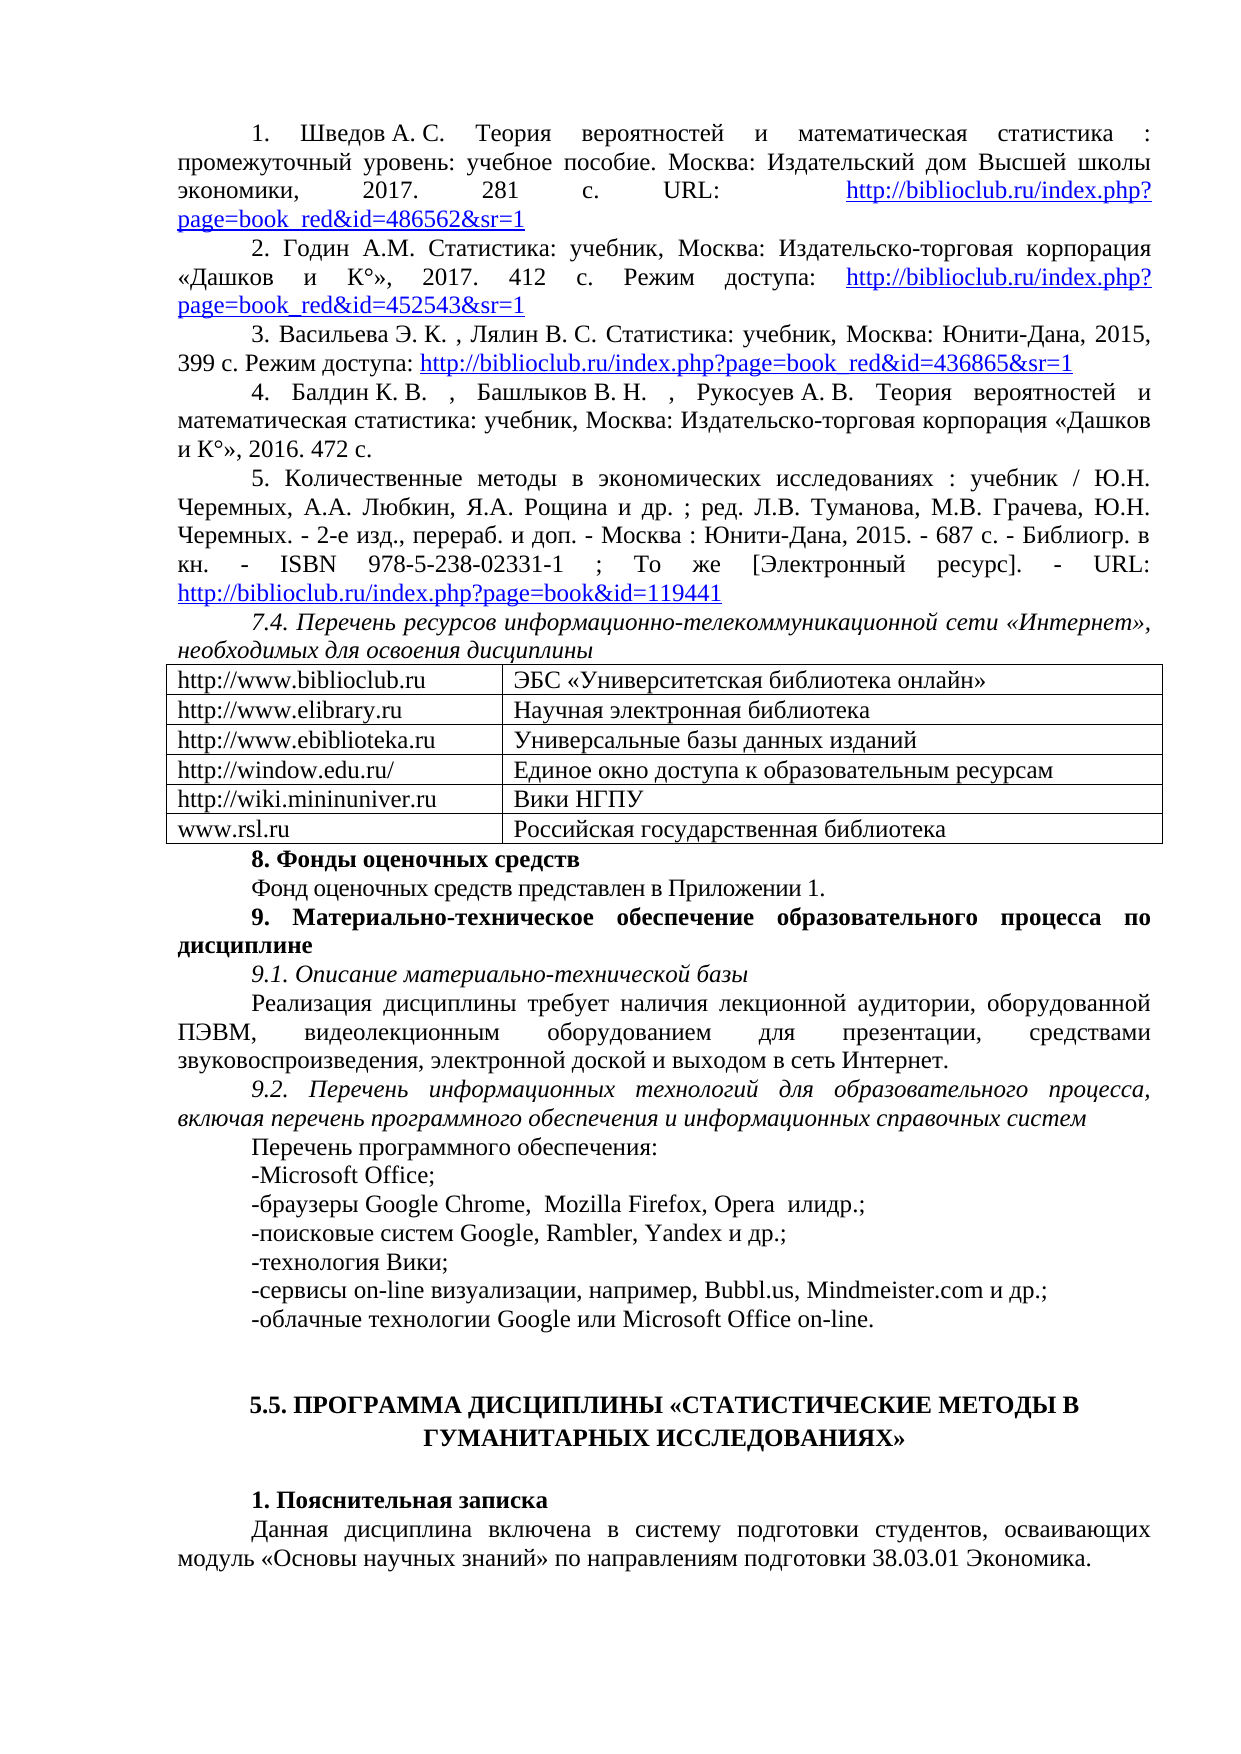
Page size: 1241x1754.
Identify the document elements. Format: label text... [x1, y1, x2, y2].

text Реализация дисциплины требует наличия лекционной аудитории, оборудованной ПЭВМ, видеолекционным оборудованием для презентации, средствами звуковоспроизведения, электронной доской и выходом в сеть Интернет. [177, 988, 1152, 1074]
table_cell Единое окно доступа к образовательным ресурсам [503, 755, 1162, 783]
text -Microsoft Office; [177, 1160, 1152, 1189]
table_cell www.rsl.ru [167, 814, 502, 843]
table_cell http://window.edu.ru/ [167, 755, 502, 783]
table_cell http://www.ebiblioteka.ru [167, 725, 502, 754]
text -сервисы on-line визуализации, например, Bubbl.us, Mindmeister.com и др.; [177, 1275, 1152, 1304]
text 8. Фонды оценочных средств [177, 844, 1152, 873]
table_header http://www.biblioclub.ru [167, 665, 502, 694]
text 4. Балдин К. В. , Башлыков В. Н. , Рукосуев А. В. Теория вероятностей и математическая статистика: учебник, Москва: Издательско-торговая корпорация «Дашков и К°», 2016. 472 с. [177, 377, 1152, 463]
table_cell Российская государственная библиотека [503, 814, 1162, 843]
table_cell http://wiki.mininuniver.ru [167, 785, 502, 813]
table_cell Научная электронная библиотека [503, 695, 1162, 724]
table_cell Универсальные базы данных изданий [503, 725, 1162, 754]
table_cell Вики НГПУ [503, 785, 1162, 813]
text 5. Количественные методы в экономических исследованиях : учебник / Ю.Н. Черемных, А.А. Любкин, Я.А. Рощина и др. ; ред. Л.В. Туманова, М.В. Грачева, Ю.Н. Черемных. - 2-е изд., перераб. и доп. - Москва : Юнити-Дана, 2015. - 687 с. - Библиогр. в кн. - ISBN 978-5-238-02331-1 ; То же [Электронный ресурс]. - URL: http://biblioclub.ru/index.php?page=book&id=119441 [177, 463, 1152, 607]
table_cell http://www.elibrary.ru [167, 695, 502, 724]
text 9. Материально-техническое обеспечение образовательного процесса по дисциплине [177, 902, 1152, 959]
text -поисковые систем Google, Rambler, Yandex и др.; [177, 1218, 1152, 1247]
text 3. Васильева Э. К. , Лялин В. С. Статистика: учебник, Москва: Юнити-Дана, 2015, 399 с. Режим доступа: http://biblioclub.ru/index.php?page=book_red&id=436865&sr=1 [177, 319, 1152, 377]
text -облачные технологии Google или Microsoft Office on-line. [177, 1304, 1152, 1333]
text Перечень программного обеспечения: [177, 1132, 1152, 1160]
text Фонд оценочных средств представлен в Приложении 1. [177, 873, 1152, 902]
subtitle 5.5. Программа дисциплины «Статистические методы в гуманитарных исследованиях» [177, 1390, 1152, 1452]
text -технология Вики; [177, 1247, 1152, 1275]
text 9.2. Перечень информационных технологий для образовательного процесса, включая перечень программного обеспечения и информационных справочных систем [177, 1074, 1152, 1132]
text 9.1. Описание материально-технической базы [177, 959, 1152, 988]
text 1. Шведов А. С. Теория вероятностей и математическая статистика : промежуточный уровень: учебное пособие. Москва: Издательский дом Высшей школы экономики, 2017. 281 с. URL: http://biblioclub.ru/index.php?page=book_red&id=486562&sr=1 [177, 118, 1152, 233]
text 2. Годин А.М. Статистика: учебник, Москва: Издательско-торговая корпорация «Дашков и К°», 2017. 412 с. Режим доступа: http://biblioclub.ru/index.php?page=book_red&id=452543&sr=1 [177, 233, 1152, 319]
text -браузеры Google Chrome, Mozilla Firefox, Opera илидр.; [177, 1189, 1152, 1218]
table_header ЭБС «Университетская библиотека онлайн» [503, 665, 1162, 694]
text 7.4. Перечень ресурсов информационно-телекоммуникационной сети «Интернет», необходимых для освоения дисциплины [177, 607, 1152, 664]
text Данная дисциплина включена в систему подготовки студентов, осваивающих модуль «Основы научных знаний» по направлениям подготовки 38.03.01 Экономика. [177, 1514, 1152, 1571]
text 1. Пояснительная записка [177, 1485, 1152, 1514]
